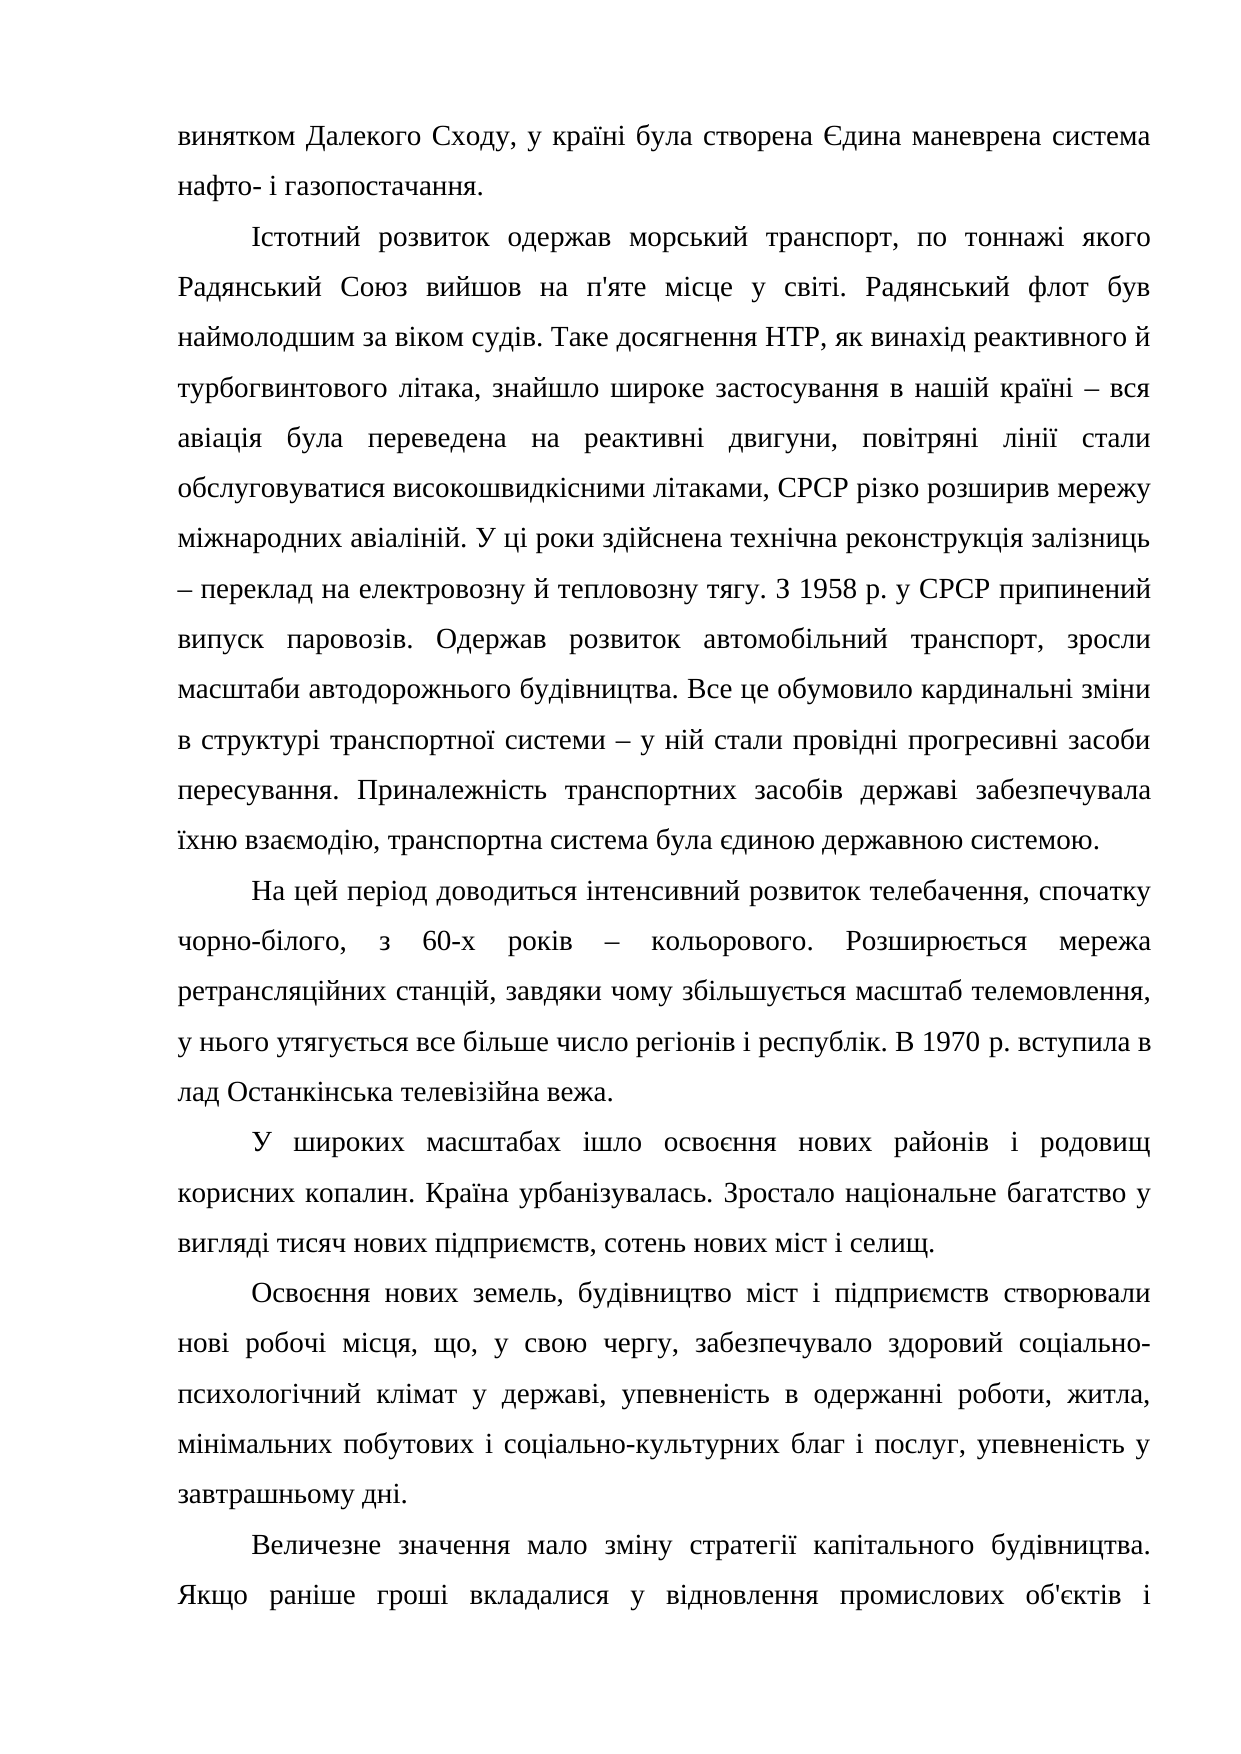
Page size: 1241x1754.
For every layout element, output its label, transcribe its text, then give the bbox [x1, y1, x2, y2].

text На цей період доводиться інтенсивний розвиток телебачення, спочатку чорно-білого, з 60-х років – кольорового. Розширюється мережа ретрансляційних станцій, завдяки чому збільшується масштаб телемовлення, у нього утягується все більше число регіонів і республік. В 1970 р. вступила в лад Останкінська телевізійна вежа. [177, 873, 1152, 1108]
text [177, 118, 1152, 202]
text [177, 1527, 1152, 1611]
text Істотний розвиток одержав морський транспорт, по тоннажі якого Радянський Союз вийшов на п'яте місце у світі. Радянський флот був наймолодшим за віком судів. Таке досягнення НТР, як винахід реактивного й турбогвинтового літака, знайшло широке застосування в нашій країні – вся авіація була переведена на реактивні двигуни, повітряні лінії стали обслуговуватися високошвидкісними літаками, СРСР різко розширив мережу міжнародних авіаліній. У ці роки здійснена технічна реконструкція залізниць – переклад на електровозну й тепловозну тягу. З 1958 р. у СРСР припинений випуск паровозів. Одержав розвиток автомобільний транспорт, зросли масштаби автодорожнього будівництва. Все це обумовило кардинальні зміни в структурі транспортної системи – у ній стали провідні прогресивні засоби пересування. Приналежність транспортних засобів державі забезпечувала їхню взаємодію, транспортна система була єдиною державною системою. [177, 219, 1152, 856]
text У широких масштабах ішло освоєння нових районів і родовищ корисних копалин. Країна урбанізувалась. Зростало національне багатство у вигляді тисяч нових підприємств, сотень нових міст і селищ. [177, 1124, 1152, 1258]
text Освоєння нових земель, будівництво міст і підприємств створювали нові робочі місця, що, у свою чергу, забезпечувало здоровий соціально-психологічний клімат у державі, упевненість в одержанні роботи, житла, мінімальних побутових і соціально-культурних благ і послуг, упевненість у завтрашньому дні. [177, 1275, 1152, 1510]
